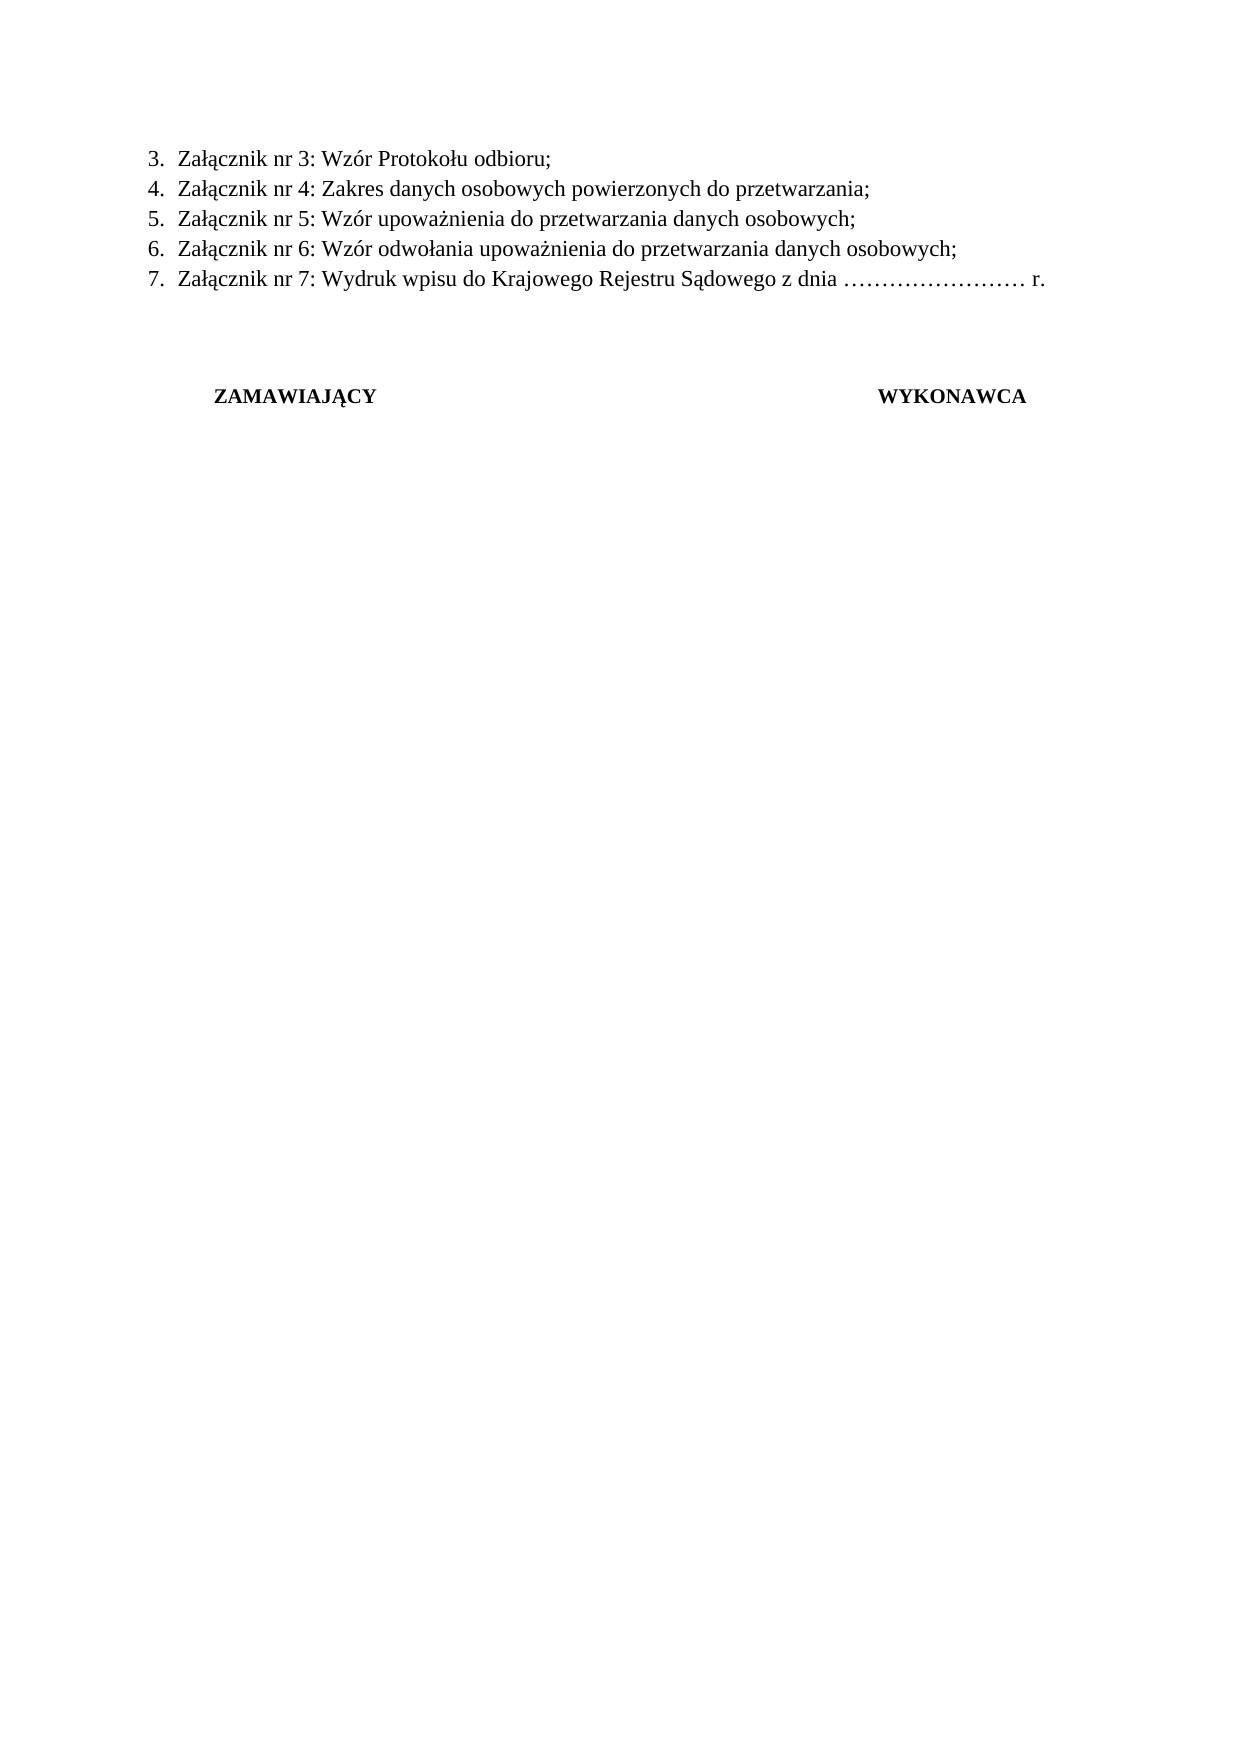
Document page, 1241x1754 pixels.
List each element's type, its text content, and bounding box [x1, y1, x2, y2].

text ZAMAWIAJĄCY WYKONAWCA [148, 384, 1093, 408]
list Załącznik nr 3: Wzór Protokołu odbioru; [148, 145, 1093, 171]
list Załącznik nr 5: Wzór upoważnienia do przetwarzania danych osobowych; [148, 205, 1093, 231]
list Załącznik nr 4: Zakres danych osobowych powierzonych do przetwarzania; [148, 175, 1093, 201]
list Załącznik nr 7: Wydruk wpisu do Krajowego Rejestru Sądowego z dnia …………………… r. [148, 266, 1093, 292]
list Załącznik nr 6: Wzór odwołania upoważnienia do przetwarzania danych osobowych; [148, 235, 1093, 262]
